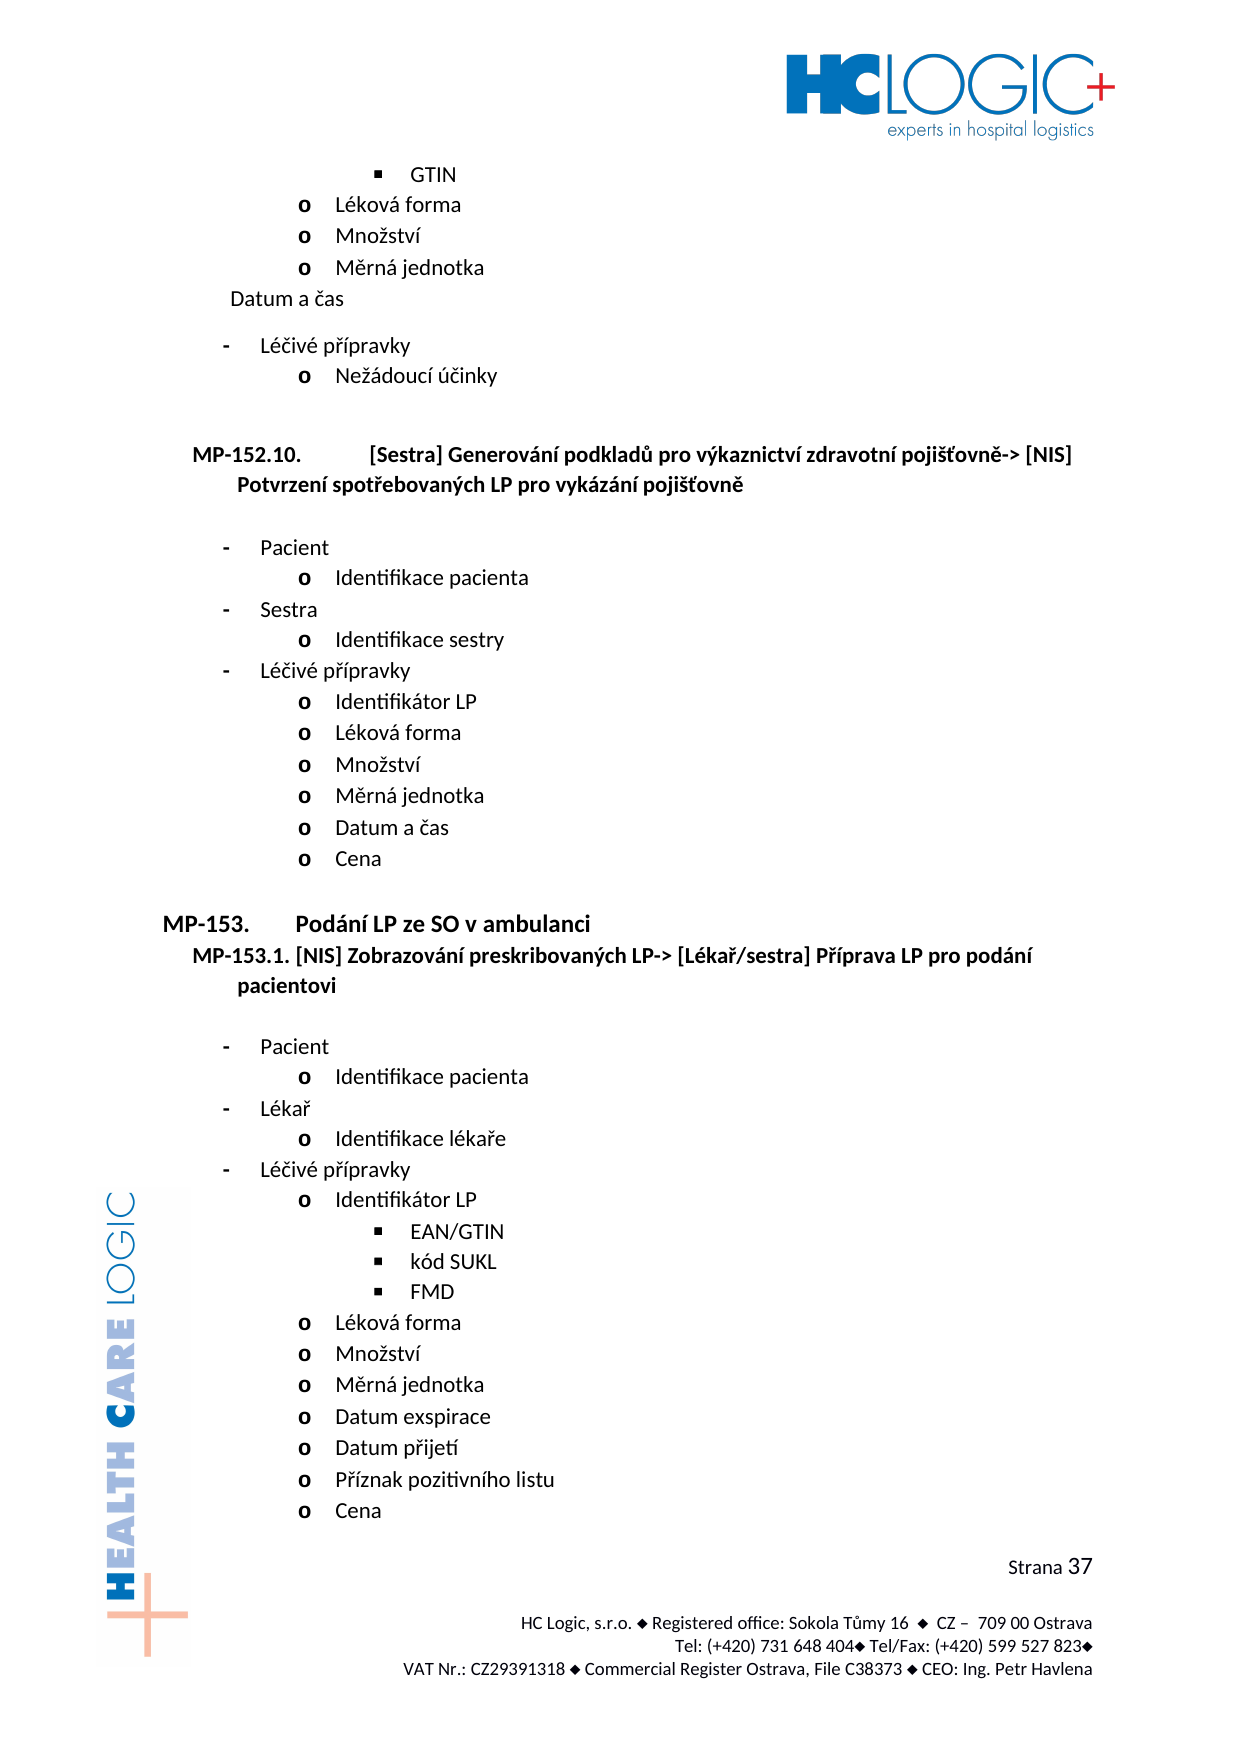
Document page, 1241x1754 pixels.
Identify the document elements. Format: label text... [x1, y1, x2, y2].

list Léková forma [298, 1308, 1093, 1337]
list Identifikace pacienta [298, 563, 1093, 593]
list Léčivé přípravky [223, 331, 1093, 359]
list Identifikátor LP [298, 1186, 1093, 1215]
list Identifikace pacienta [298, 1062, 1093, 1091]
list FMD [373, 1277, 1093, 1305]
list Cena [298, 844, 1093, 873]
list EAN/GTIN [373, 1217, 1093, 1245]
list Cena [298, 1496, 1093, 1526]
list Identifikátor LP [298, 687, 1093, 716]
list Datum přijetí [298, 1433, 1093, 1463]
list Sestra [223, 595, 1093, 623]
list GTIN [373, 160, 1093, 188]
list Léčivé přípravky [223, 657, 1093, 684]
list Příznak pozitivního listu [298, 1465, 1093, 1494]
list Léková forma [298, 718, 1093, 747]
list [NIS] Zobrazování preskribovaných LP-> [Lékař/sestra] Příprava LP pro podání pacientovi [192, 941, 1093, 999]
list kód SUKL [373, 1247, 1093, 1275]
list Pacient [223, 533, 1093, 561]
list Identifikace sestry [298, 625, 1093, 654]
list Datum a čas [298, 813, 1093, 842]
text Datum a čas [230, 284, 1093, 312]
list Množství [298, 222, 1093, 251]
picture [755, 39, 1131, 152]
list Léčivé přípravky [223, 1155, 1093, 1183]
list Podání LP ze SO v ambulanci [162, 908, 1093, 939]
list Množství [298, 750, 1093, 779]
list Identifikace lékaře [298, 1124, 1093, 1153]
list Nežádoucí účinky [298, 362, 1093, 391]
list Léková forma [298, 190, 1093, 219]
list Datum exspirace [298, 1402, 1093, 1431]
list Měrná jednotka [298, 1371, 1093, 1400]
picture [96, 1187, 192, 1667]
list Množství [298, 1339, 1093, 1368]
list [Sestra] Generování podkladů pro výkaznictví zdravotní pojišťovně-> [NIS] Potvrzení spotřebovaných LP pro vykázání pojišťovně [192, 440, 1093, 498]
list Lékař [223, 1094, 1093, 1122]
list Měrná jednotka [298, 781, 1093, 810]
list Pacient [223, 1032, 1093, 1060]
list Měrná jednotka [298, 253, 1093, 282]
